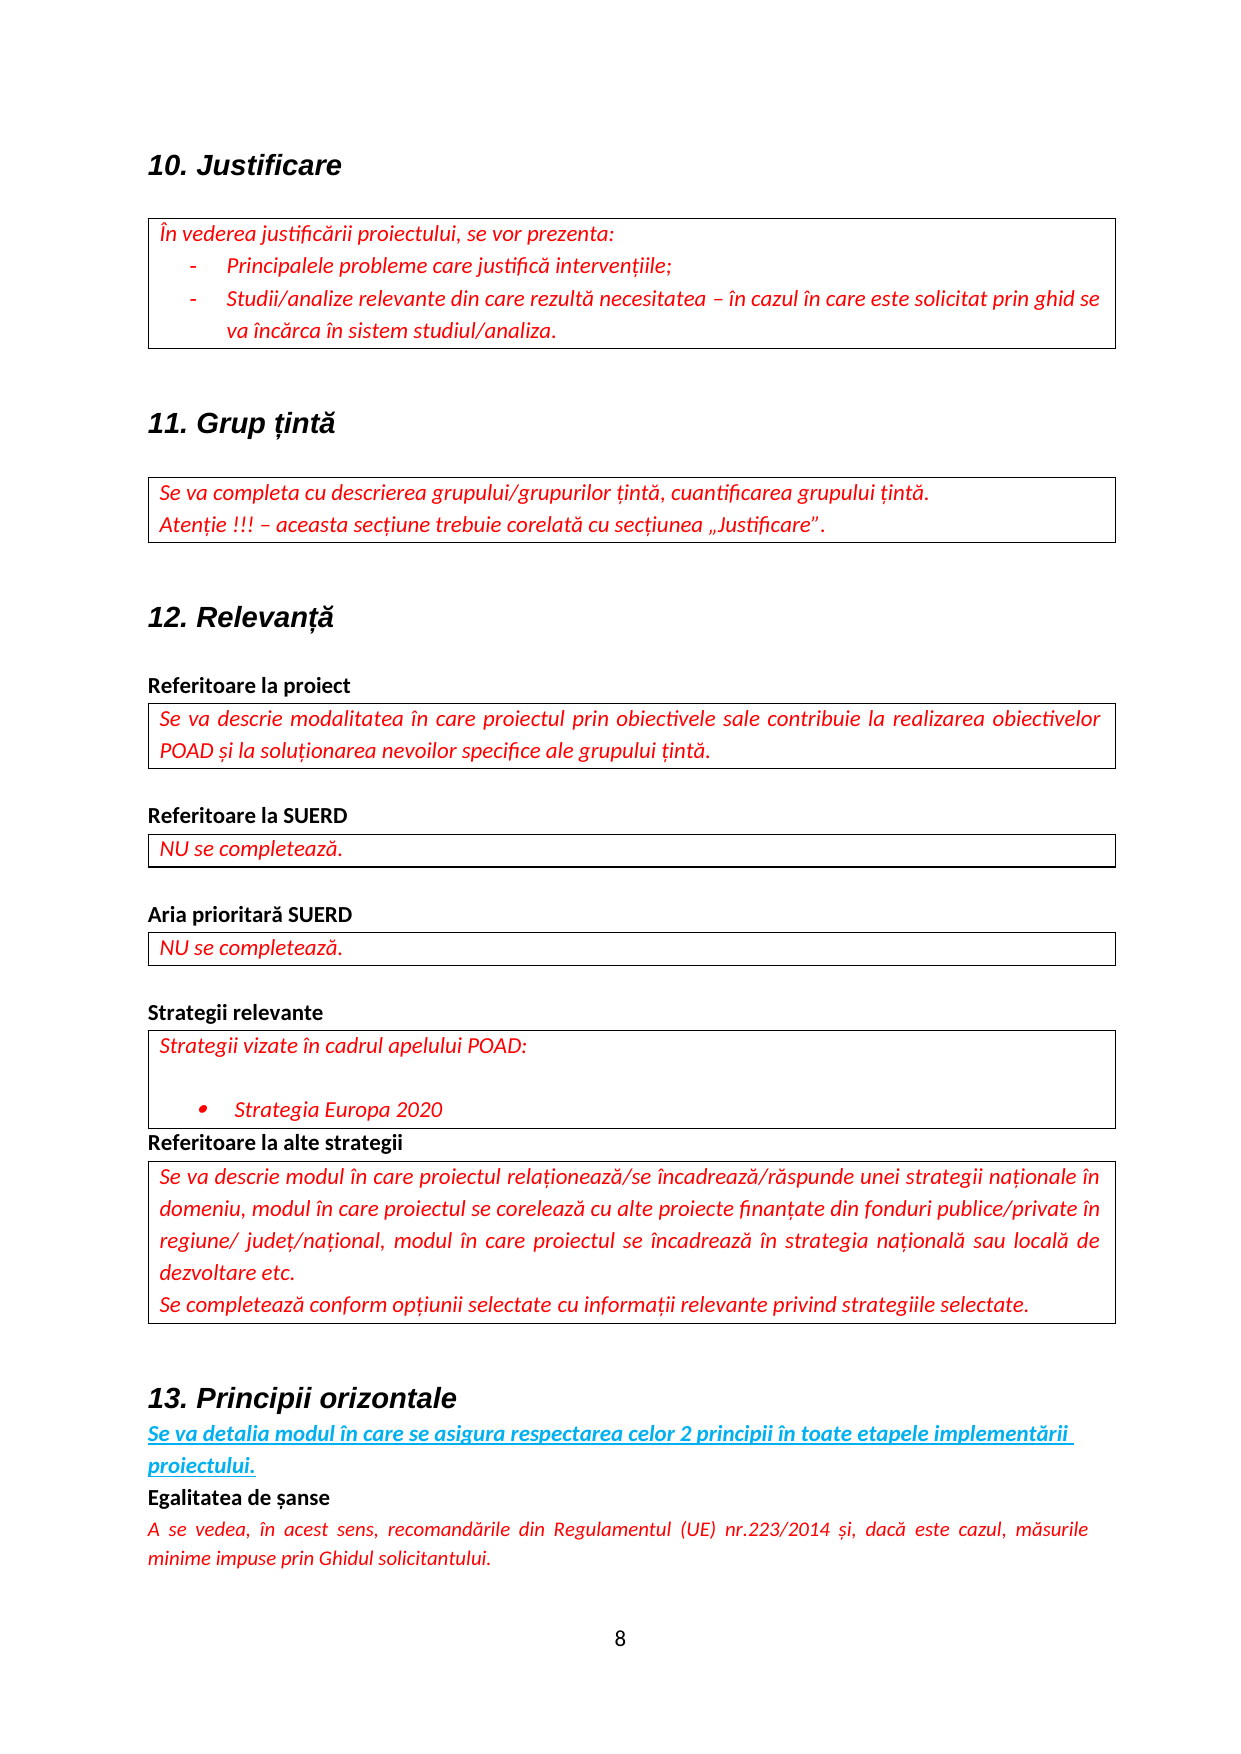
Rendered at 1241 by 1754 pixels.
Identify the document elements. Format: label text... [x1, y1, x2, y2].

text Egalitatea de șanse [148, 1483, 1093, 1512]
text Referitoare la SUERD [148, 801, 1093, 829]
text Strategii relevante [148, 998, 1093, 1026]
table_header NU se completează. [149, 933, 1115, 965]
subtitle 10. Justificare [148, 148, 1093, 181]
text Referitoare la alte strategii [148, 1129, 1093, 1157]
table_header NU se completează. [149, 835, 1115, 866]
table_header Se va completa cu descrierea grupului/grupurilor țintă, cuantificarea grupului țintă. Atenție !!! – aceasta secțiune trebuie corelată cu secțiunea „Justificare”. [149, 478, 1115, 542]
text Referitoare la proiect [148, 671, 1093, 699]
subtitle 12. Relevanță [148, 600, 1093, 634]
table_header Se va descrie modalitatea în care proiectul prin obiectivele sale contribuie la realizarea obiectivelor POAD şi la soluționarea nevoilor specifice ale grupului țintă. [149, 704, 1115, 768]
subtitle 13. Principii orizontale [148, 1381, 1093, 1414]
text Se va detalia modul în care se asigura respectarea celor 2 principii în toate etapele implementării proiectului. [148, 1419, 1093, 1479]
text Aria prioritară SUERD [148, 900, 1093, 928]
text A se vedea, în acest sens, recomandările din Regulamentul (UE) nr.223/2014 și, dacă este cazul, măsurile minime impuse prin Ghidul solicitantului. [148, 1516, 1093, 1570]
table_header În vederea justificării proiectului, se vor prezenta: Principalele probleme care justifică intervențiile; Studii/analize relevante din care rezultă necesitatea – în cazul în care este solicitat prin ghid se va încărca în sistem studiul/analiza. [149, 219, 1115, 348]
table_header Strategii vizate în cadrul apelului POAD: Strategia Europa 2020 [149, 1031, 1115, 1127]
table_header Se va descrie modul în care proiectul relaționează/se încadrează/răspunde unei strategii naționale în domeniu, modul în care proiectul se corelează cu alte proiecte finanțate din fonduri publice/private în regiune/ județ/național, modul în care proiectul se încadrează în strategia națională sau locală de dezvoltare etc. Se completează conform opțiunii selectate cu informații relevante privind strategiile selectate. [149, 1162, 1115, 1322]
subtitle 11. Grup țintă [148, 406, 1093, 439]
